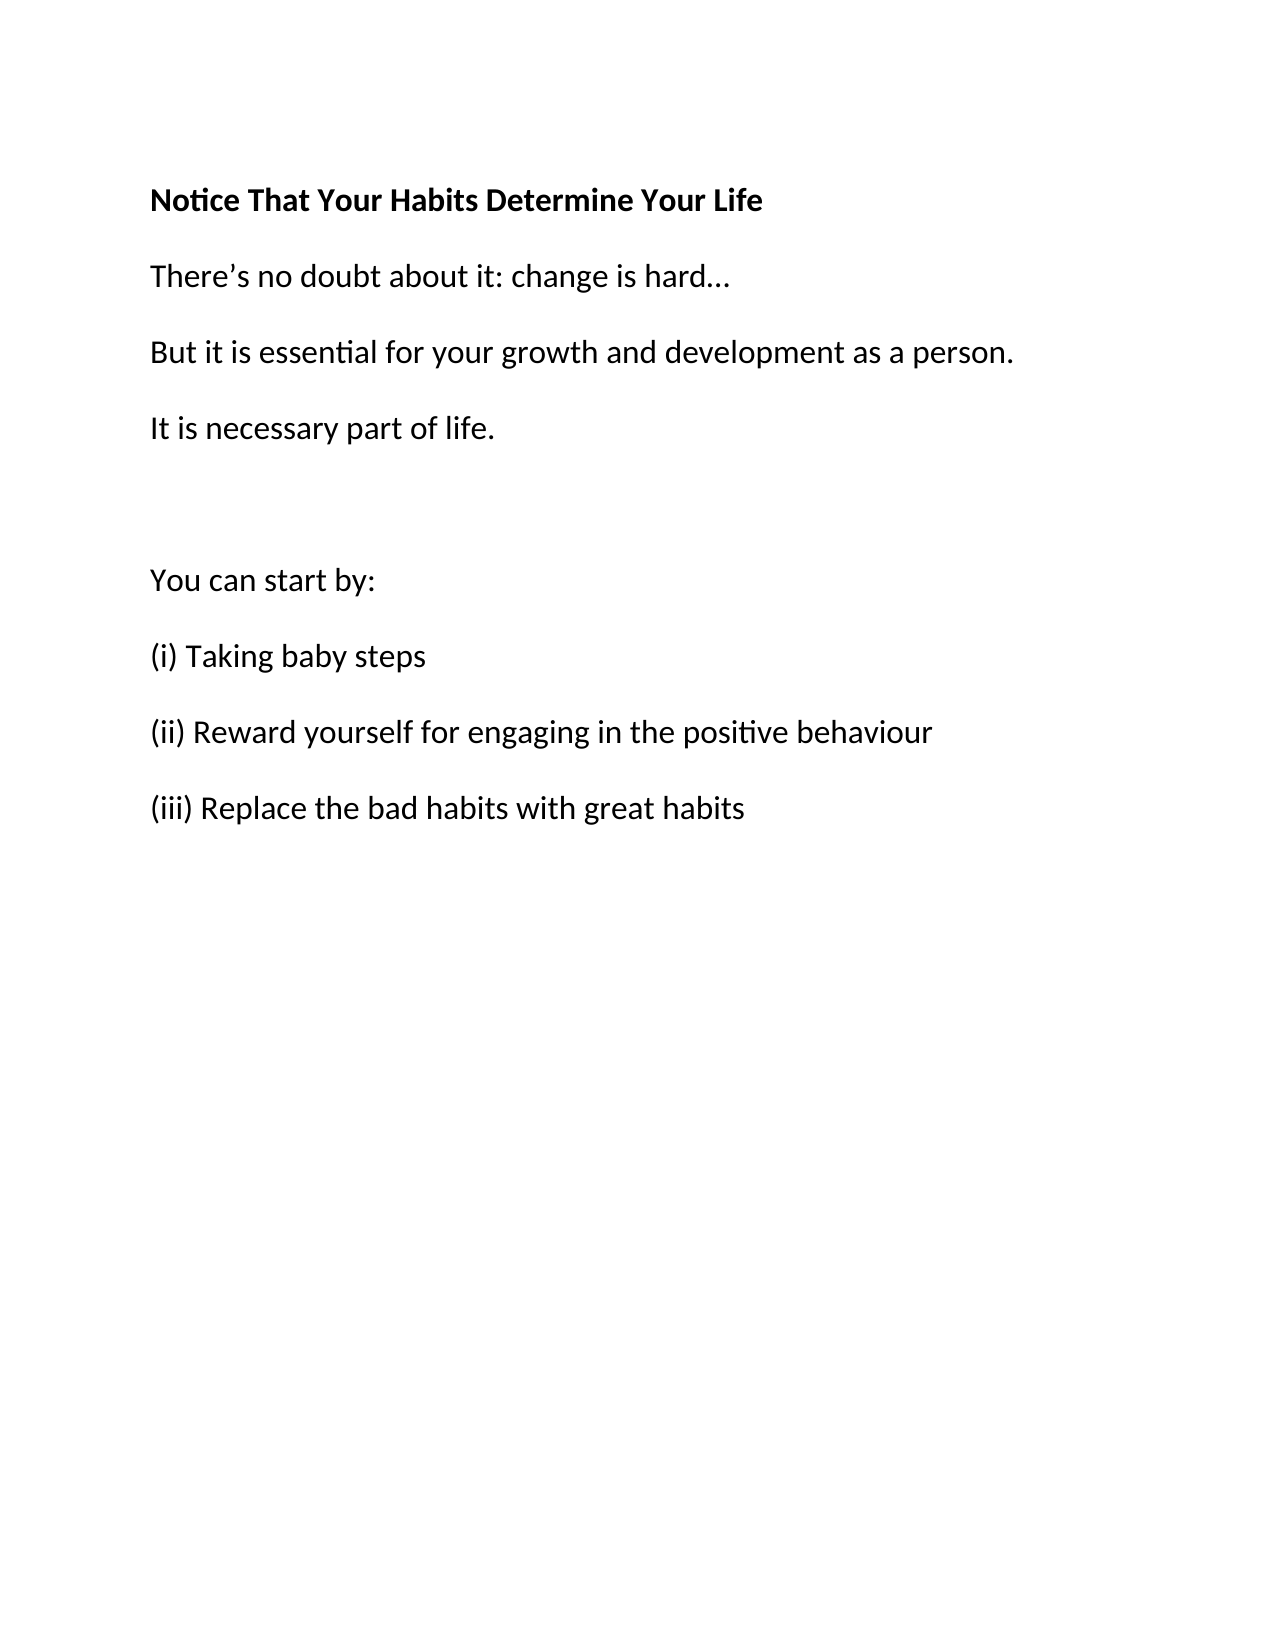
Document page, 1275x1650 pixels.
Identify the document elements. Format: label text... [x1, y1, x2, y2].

text (iii) Replace the bad habits with great habits [150, 787, 1125, 827]
text Notice That Your Habits Determine Your Life [150, 179, 1125, 220]
text But it is essential for your growth and development as a person. [150, 331, 1125, 372]
text (i) Taking baby steps [150, 635, 1125, 676]
text It is necessary part of life. [150, 407, 1125, 448]
text You can start by: [150, 559, 1125, 599]
text There’s no doubt about it: change is hard… [150, 255, 1125, 296]
text (ii) Reward yourself for engaging in the positive behaviour [150, 711, 1125, 751]
